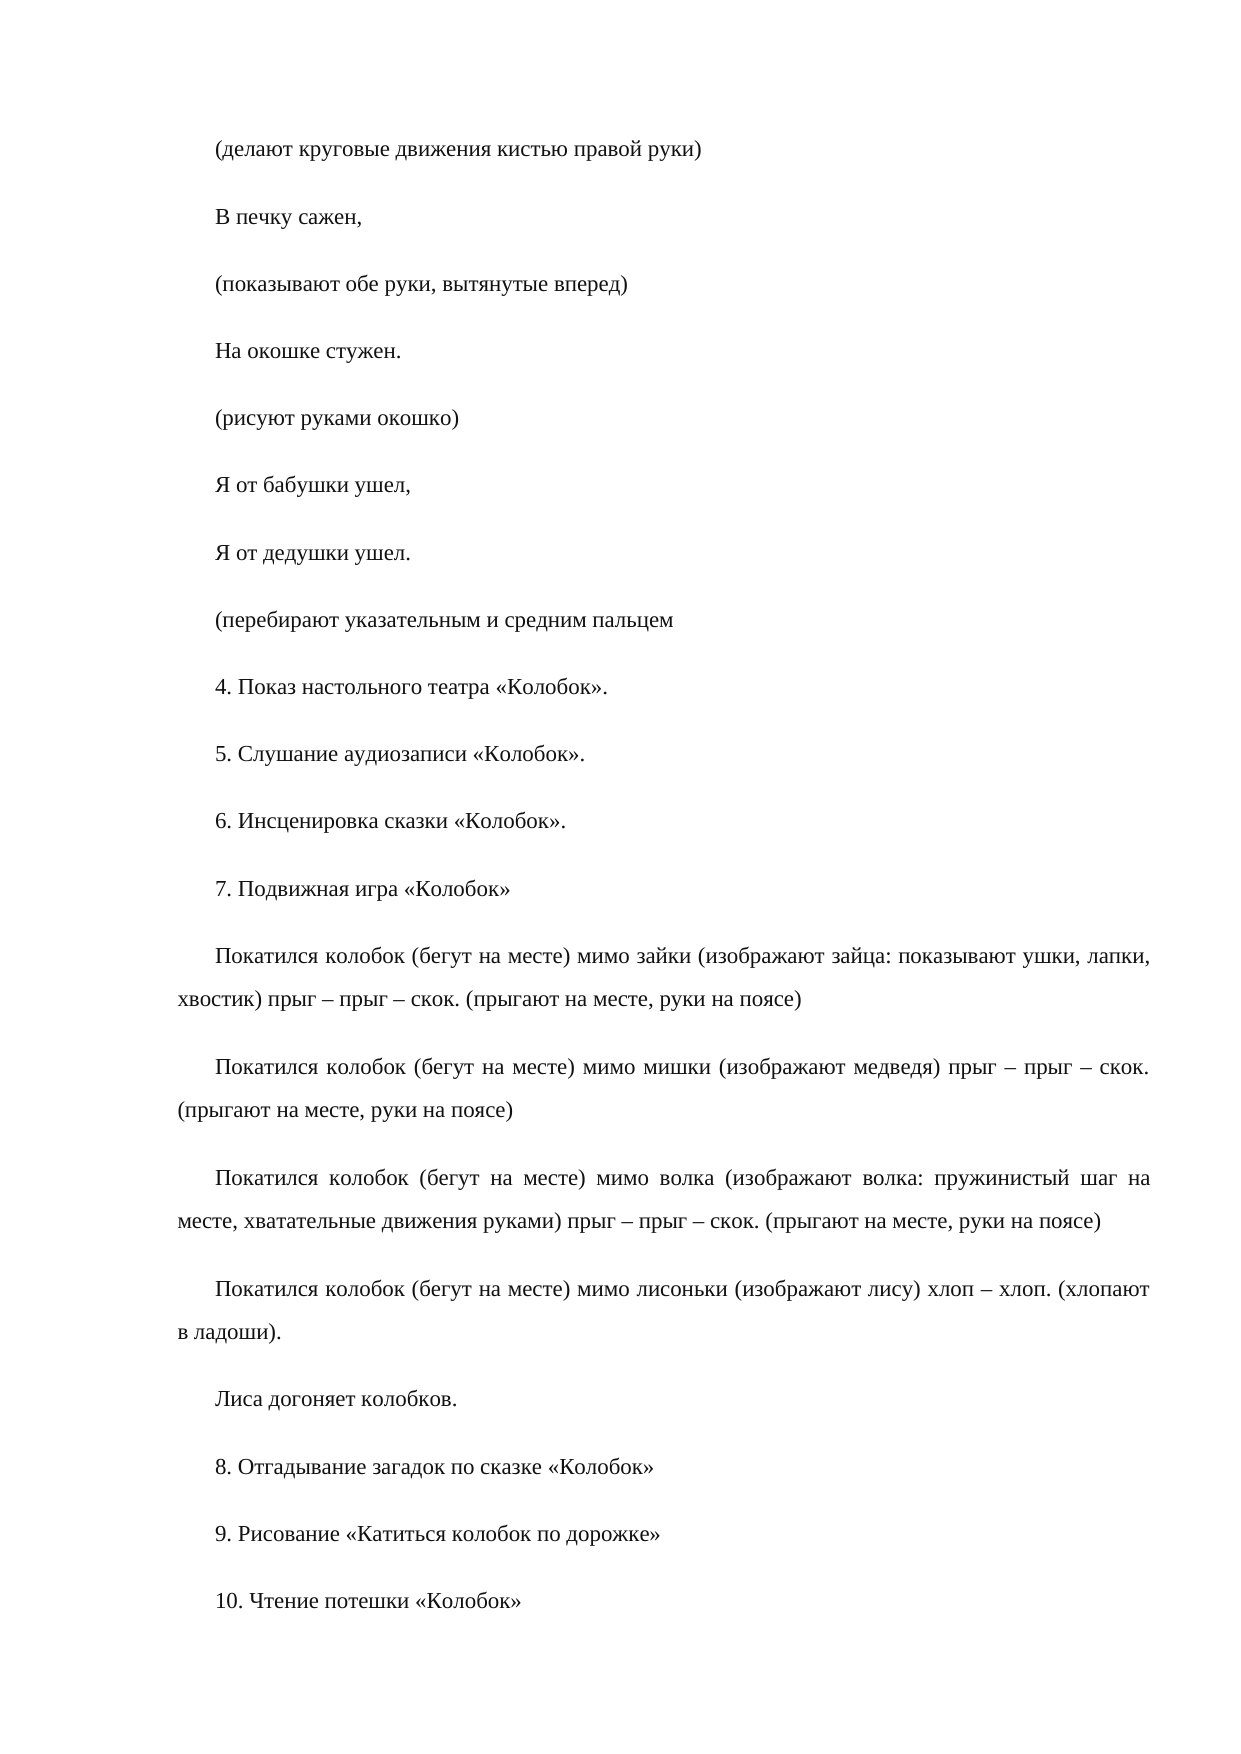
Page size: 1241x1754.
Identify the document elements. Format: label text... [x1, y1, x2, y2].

text (делают круговые движения кистью правой руки) [177, 118, 1152, 162]
text Я от дедушки ушел. [177, 521, 1152, 565]
text (показывают обе руки, вытянутые вперед) [177, 252, 1152, 296]
text На окошке стужен. [177, 320, 1152, 363]
text 4. Показ настольного театра «Колобок». [177, 656, 1152, 699]
text 6. Инсценировка сказки «Колобок». [177, 790, 1152, 834]
text 10. Чтение потешки «Колобок» [177, 1570, 1152, 1613]
text Покатился колобок (бегут на месте) мимо зайки (изображают зайца: показывают ушки, лапки, хвостик) прыг – прыг – скок. (прыгают на месте, руки на поясе) [177, 924, 1152, 1012]
text Я от бабушки ушел, [177, 454, 1152, 498]
text 8. Отгадывание загадок по сказке «Колобок» [177, 1435, 1152, 1479]
text Покатился колобок (бегут на месте) мимо лисоньки (изображают лису) хлоп – хлоп. (хлопают в ладоши). [177, 1257, 1152, 1345]
text Покатился колобок (бегут на месте) мимо мишки (изображают медведя) прыг – прыг – скок. (прыгают на месте, руки на поясе) [177, 1035, 1152, 1123]
text В печку сажен, [177, 185, 1152, 229]
text (перебирают указательным и средним пальцем [177, 588, 1152, 632]
text (рисуют руками окошко) [177, 387, 1152, 431]
text 5. Слушание аудиозаписи «Колобок». [177, 723, 1152, 767]
text 9. Рисование «Катиться колобок по дорожке» [177, 1502, 1152, 1546]
text Покатился колобок (бегут на месте) мимо волка (изображают волка: пружинистый шаг на месте, хватательные движения руками) прыг – прыг – скок. (прыгают на месте, руки на поясе) [177, 1146, 1152, 1234]
text Лиса догоняет колобков. [177, 1368, 1152, 1412]
text 7. Подвижная игра «Колобок» [177, 857, 1152, 901]
